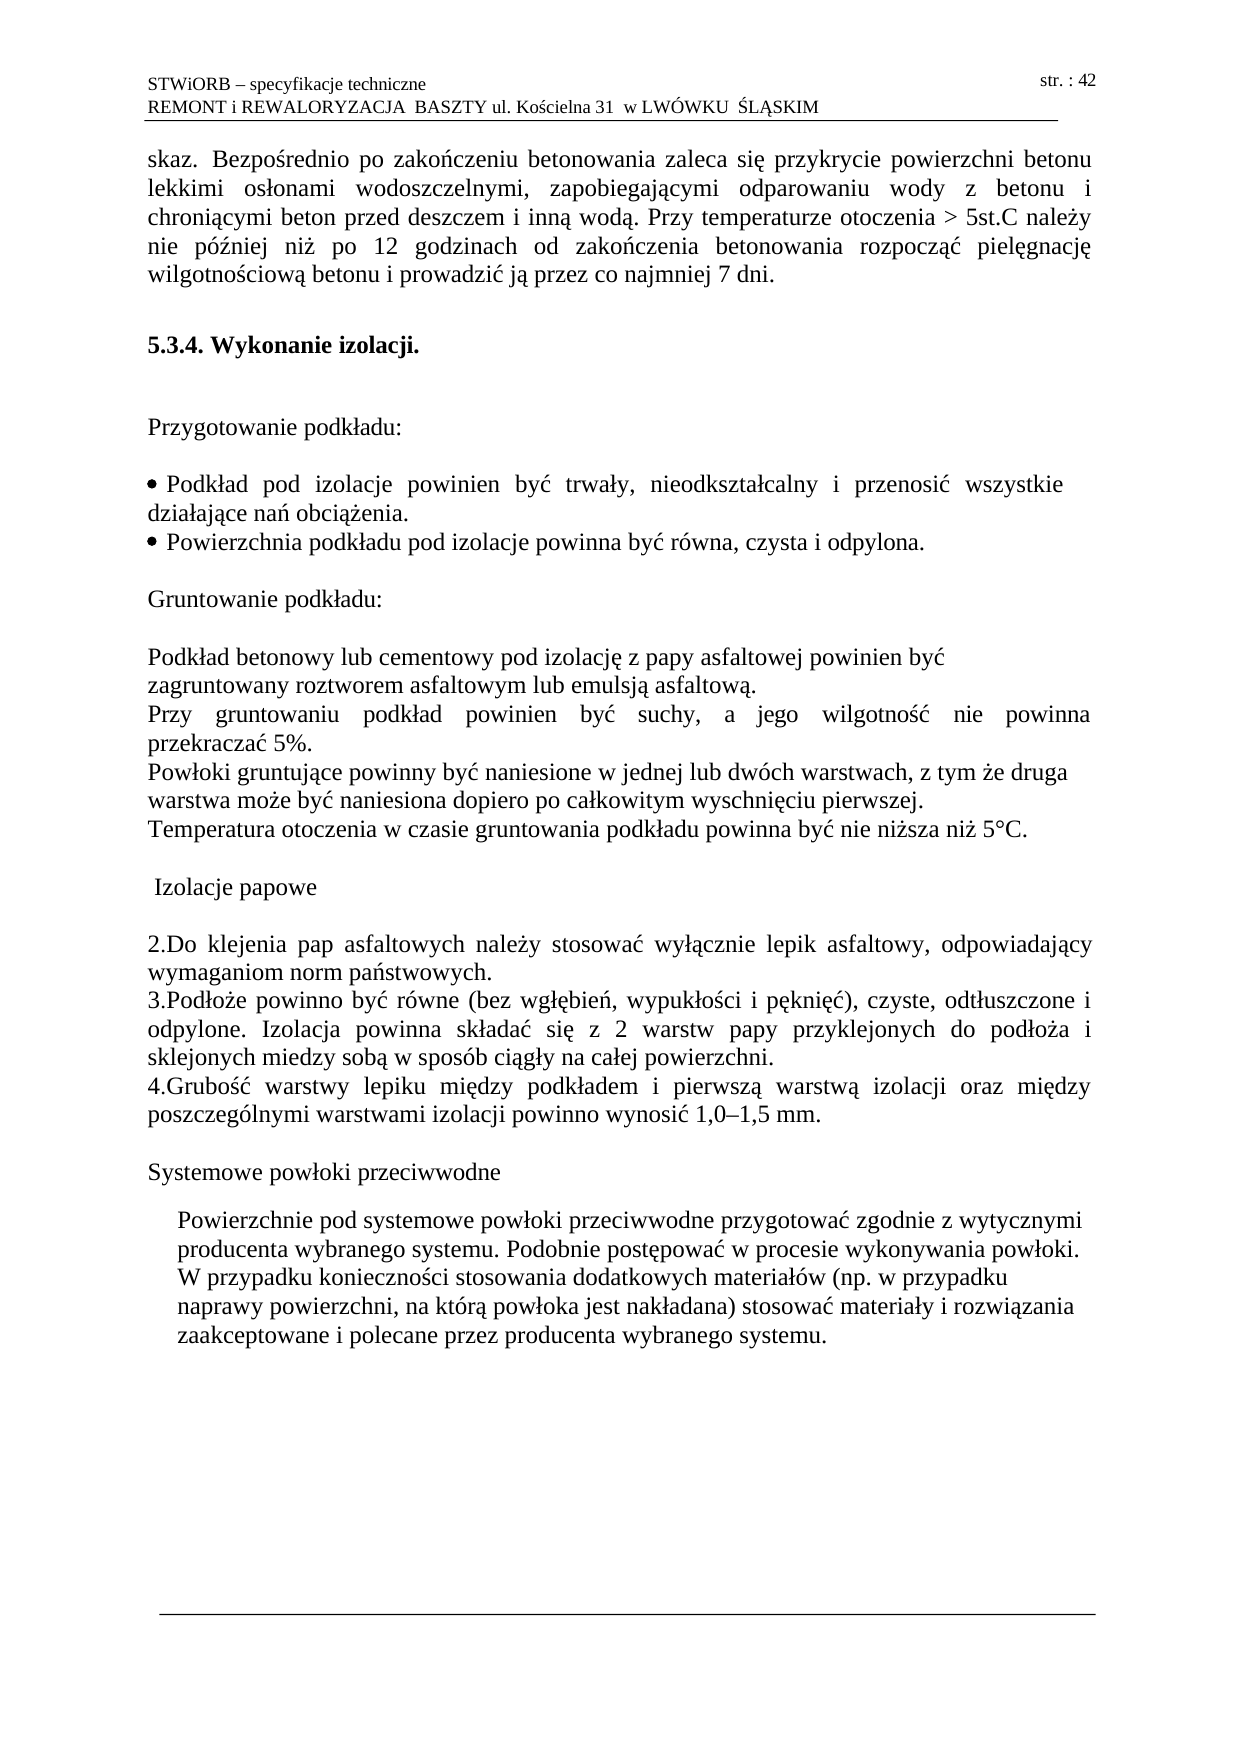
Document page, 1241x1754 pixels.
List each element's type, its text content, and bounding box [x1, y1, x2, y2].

text Do klejenia pap asfaltowych należy stosować wyłącznie lepik asfaltowy, odpowiadający wymaganiom norm państwowych. [147, 930, 1093, 986]
text Podłoże powinno być równe (bez wgłębień, wypukłości i pęknięć), czyste, odtłuszczone i odpylone. Izolacja powinna składać się z 2 warstw papy przyklejonych do podłoża i sklejonych miedzy sobą w sposób ciągły na całej powierzchni. [147, 986, 1092, 1071]
text Powłoki gruntujące powinny być naniesione w jednej lub dwóch warstwach, z tym że druga warstwa może być naniesiona dopiero po całkowitym wyschnięciu pierwszej. [147, 757, 1073, 814]
text Przy gruntowaniu podkład powinien być suchy, a jego wilgotność nie powinna przekraczać 5%. [147, 699, 1092, 757]
text skaz. Bezpośrednio po zakończeniu betonowania zaleca się przykrycie powierzchni betonu lekkimi osłonami wodoszczelnymi, zapobiegającymi odparowaniu wody z betonu i chroniącymi beton przed deszczem i inną wodą. Przy temperaturze otoczenia > 5st.C należy nie później niż po 12 godzinach od zakończenia betonowania rozpocząć pielęgnację wilgotnościową betonu i prowadzić ją przez co najmniej 7 dni. [147, 144, 1093, 288]
text Podkład betonowy lub cementowy pod izolację z papy asfaltowej powinien być zagruntowany roztworem asfaltowym lub emulsją asfaltową. [147, 642, 1092, 699]
text Powierzchnie pod systemowe powłoki przeciwwodne przygotować zgodnie z wytycznymi producenta wybranego systemu. Podobnie postępować w procesie wykonywania powłoki. W przypadku konieczności stosowania dodatkowych materiałów (np. w przypadku naprawy powierzchni, na którą powłoka jest nakładana) stosować materiały i rozwiązania zaakceptowane i polecane przez producenta wybranego systemu. [177, 1205, 1092, 1349]
subtitle Wykonanie izolacji. [147, 330, 1119, 359]
list Podkład pod izolacje powinien być trwały, nieodkształcalny i przenosić wszystkie działające nań obciążenia. [147, 470, 1092, 526]
text Systemowe powłoki przeciwwodne [147, 1157, 1119, 1186]
text Przygotowanie podkładu: [147, 412, 1119, 441]
text Temperatura otoczenia w czasie gruntowania podkładu powinna być nie niższa niż 5°C. Izolacje papowe [147, 814, 1073, 900]
text Gruntowanie podkładu: [147, 584, 1119, 613]
text Grubość warstwy lepiku między podkładem i pierwszą warstwą izolacji oraz między poszczególnymi warstwami izolacji powinno wynosić 1,0–1,5 mm. [147, 1072, 1092, 1128]
list Powierzchnia podkładu pod izolacje powinna być równa, czysta i odpylona. [147, 527, 1119, 555]
